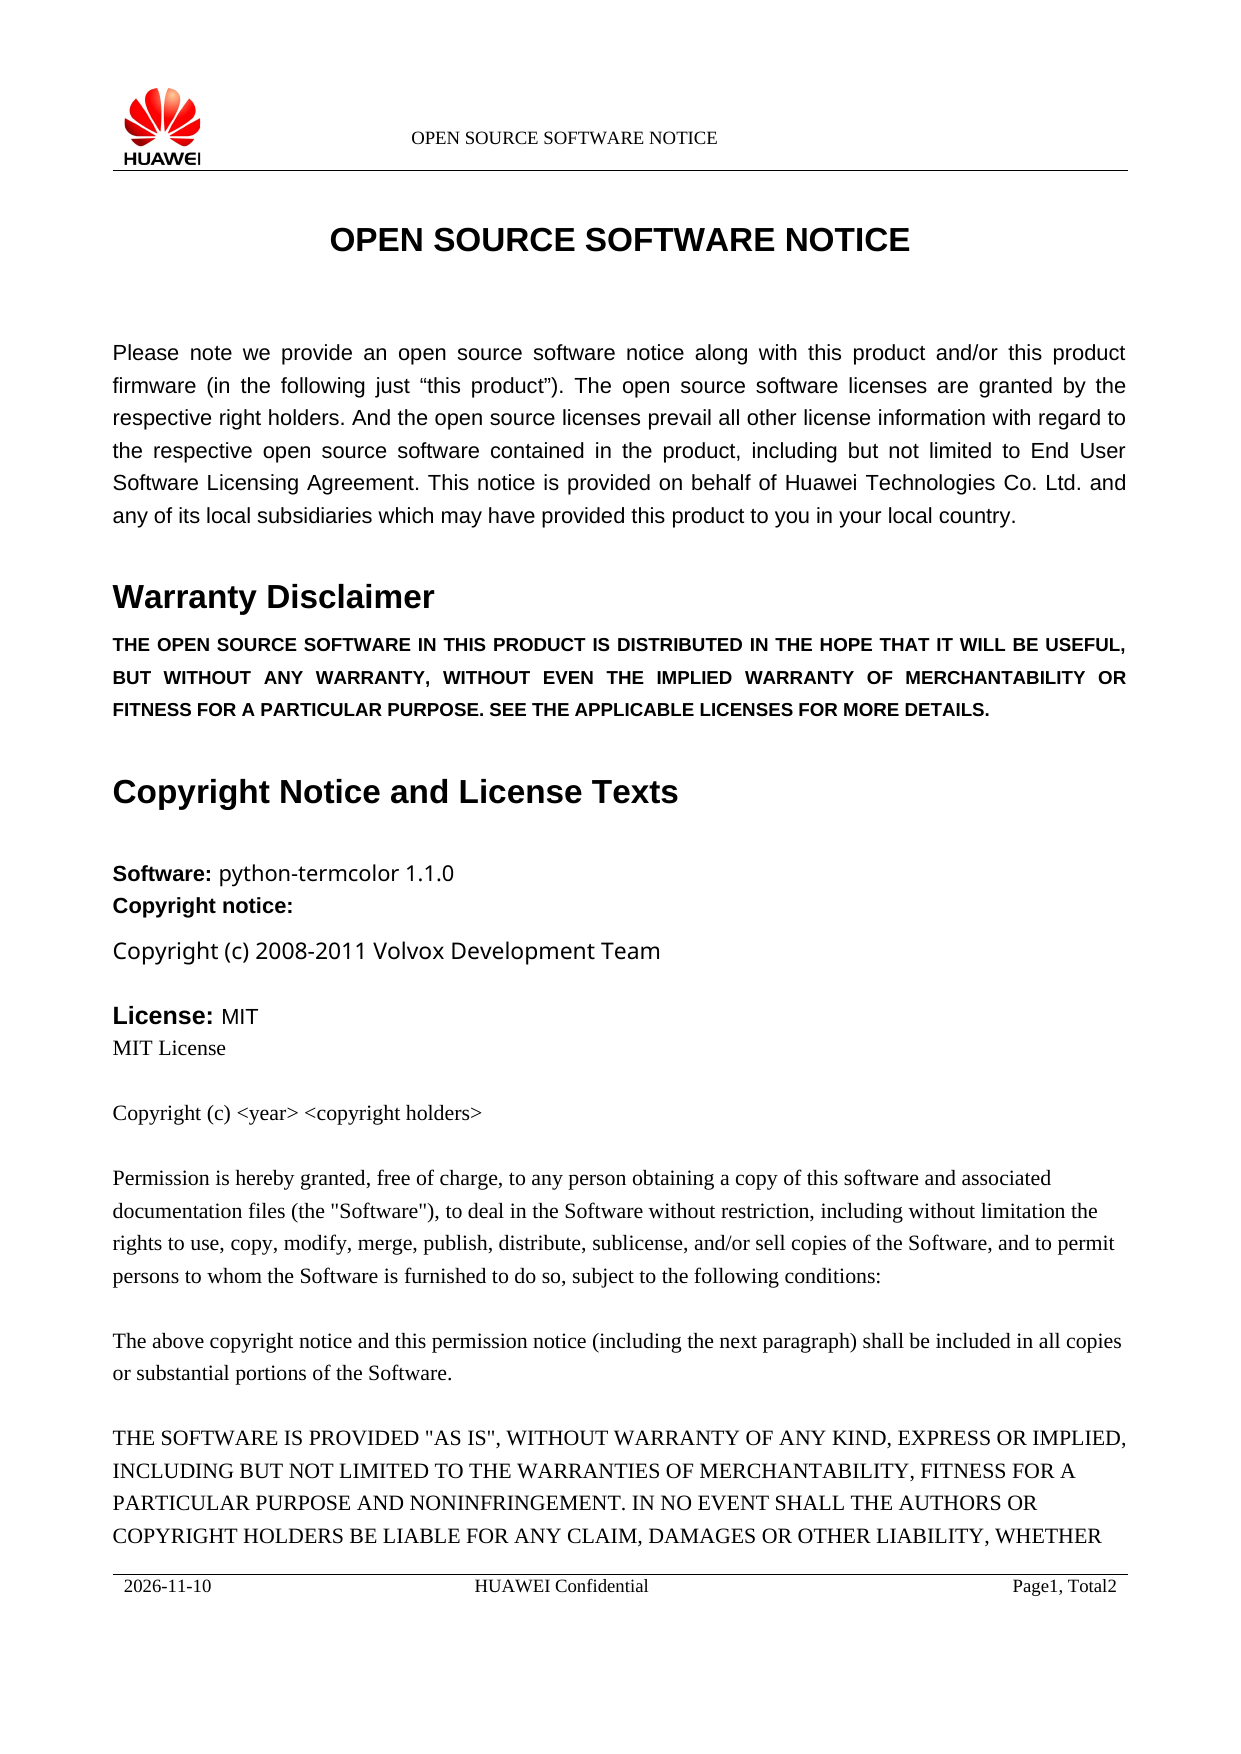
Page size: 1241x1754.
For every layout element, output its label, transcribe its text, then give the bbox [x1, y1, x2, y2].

text OPEN SOURCE SOFTWARE NOTICE [112, 206, 1128, 271]
title Software: python-termcolor 1.1.0 [112, 856, 1128, 889]
text License: MIT [112, 999, 1128, 1031]
text Warranty Disclaimer [112, 564, 1128, 629]
text Copyright (c) 2008-2011 Volvox Development Team [112, 934, 1128, 999]
text The open source software in this product is distributed in the hope that it will be useful, but WITHOUT ANY WARRANTY, without even the implied warranty of MERCHANTABILITY or FITNESS FOR A PARTICULAR PURPOSE. See the applicable licenses for more details. [112, 629, 1128, 726]
picture [124, 88, 201, 165]
text Copyright notice: [112, 889, 1128, 921]
text Please note we provide an open source software notice along with this product and/or this product firmware (in the following just “this product”). The open source software licenses are granted by the respective right holders. And the open source licenses prevail all other license information with regard to the respective open source software contained in the product, including but not limited to End User Software Licensing Agreement. This notice is provided on behalf of Huawei Technologies Co. Ltd. and any of its local subsidiaries which may have provided this product to you in your local country. [112, 336, 1128, 531]
text Copyright Notice and License Texts [112, 759, 1128, 824]
